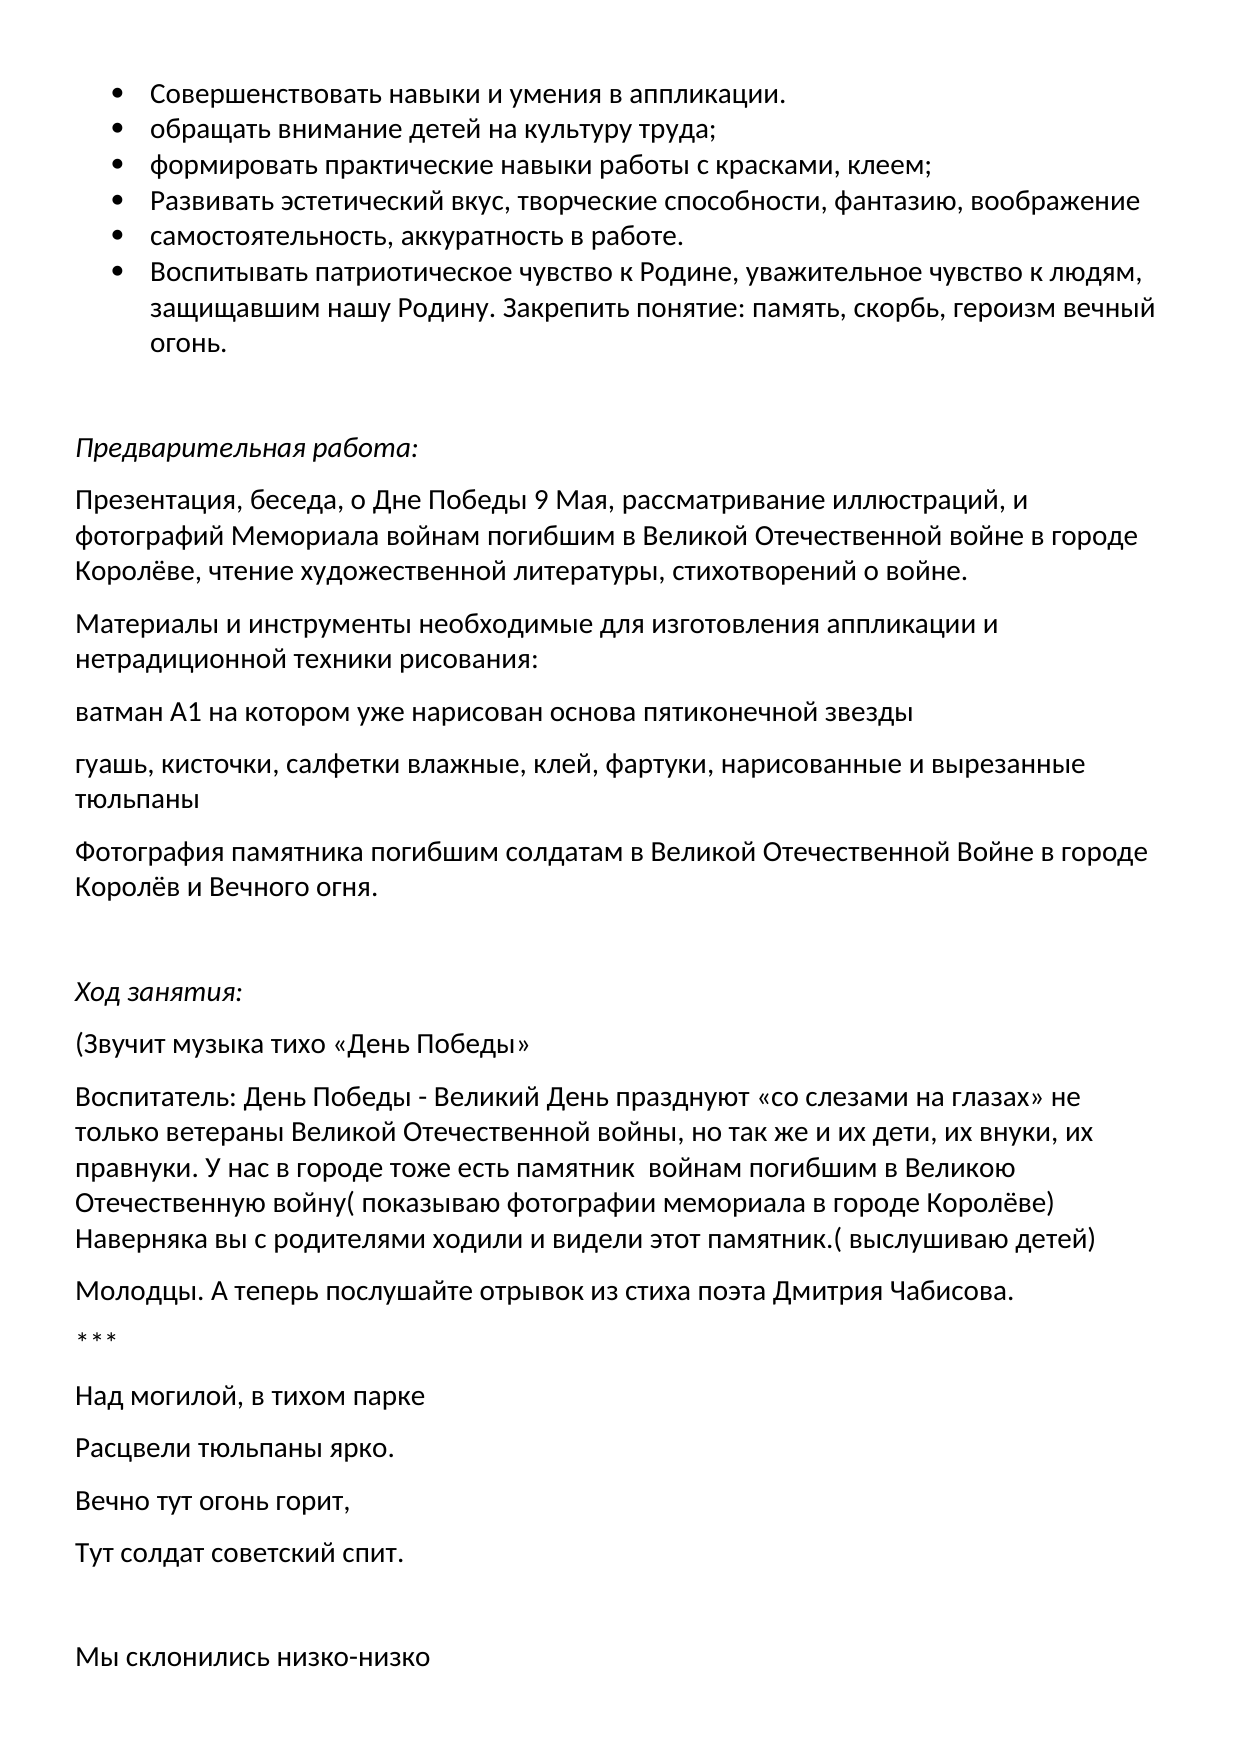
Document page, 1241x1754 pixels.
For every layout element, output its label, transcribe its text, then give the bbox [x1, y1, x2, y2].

list Воспитывать патриотическое чувство к Родине, уважительное чувство к людям, защищавшим нашу Родину. Закрепить понятие: память, скорбь, героизм вечный огонь. [112, 253, 1165, 360]
text Презентация, беседа, о Дне Победы 9 Мая, рассматривание иллюстраций, и фотографий Мемориала войнам погибшим в Великой Отечественной войне в городе Королёве, чтение художественной литературы, стихотворений о войне. [75, 481, 1165, 588]
list Развивать эстетический вкус, творческие способности, фантазию, воображение [112, 182, 1165, 217]
text (Звучит музыка тихо «День Победы» [75, 1025, 1165, 1061]
text ватман А1 на котором уже нарисован основа пятиконечной звезды [75, 693, 1165, 728]
list обращать внимание детей на культуру труда; [112, 111, 1165, 146]
list самостоятельность, аккуратность в работе. [112, 217, 1165, 253]
text Над могилой, в тихом парке [75, 1377, 1165, 1413]
text *** [75, 1325, 1165, 1360]
text Ход занятия: [75, 973, 1165, 1009]
text Воспитатель: День Победы - Великий День празднуют «со слезами на глазах» не только ветераны Великой Отечественной войны, но так же и их дети, их внуки, их правнуки. У нас в городе тоже есть памятник войнам погибшим в Великою Отечественную войну( показываю фотографии мемориала в городе Королёве) Наверняка вы с родителями ходили и видели этот памятник.( выслушиваю детей) [75, 1078, 1165, 1256]
text Тут солдат советский спит. [75, 1534, 1165, 1569]
text Фотография памятника погибшим солдатам в Великой Отечественной Войне в городе Королёв и Вечного огня. [75, 833, 1165, 904]
text Расцвели тюльпаны ярко. [75, 1429, 1165, 1465]
text Вечно тут огонь горит, [75, 1482, 1165, 1517]
text Молодцы. А теперь послушайте отрывок из стиха поэта Дмитрия Чабисова. [75, 1272, 1165, 1308]
text Мы склонились низко-низко [75, 1638, 1165, 1674]
text гуашь, кисточки, салфетки влажные, клей, фартуки, нарисованные и вырезанные тюльпаны [75, 745, 1165, 816]
text Предварительная работа: [75, 429, 1165, 464]
list формировать практические навыки работы с красками, клеем; [112, 146, 1165, 182]
list Совершенствовать навыки и умения в аппликации. [112, 75, 1165, 111]
text Материалы и инструменты необходимые для изготовления аппликации и нетрадиционной техники рисования: [75, 605, 1165, 676]
